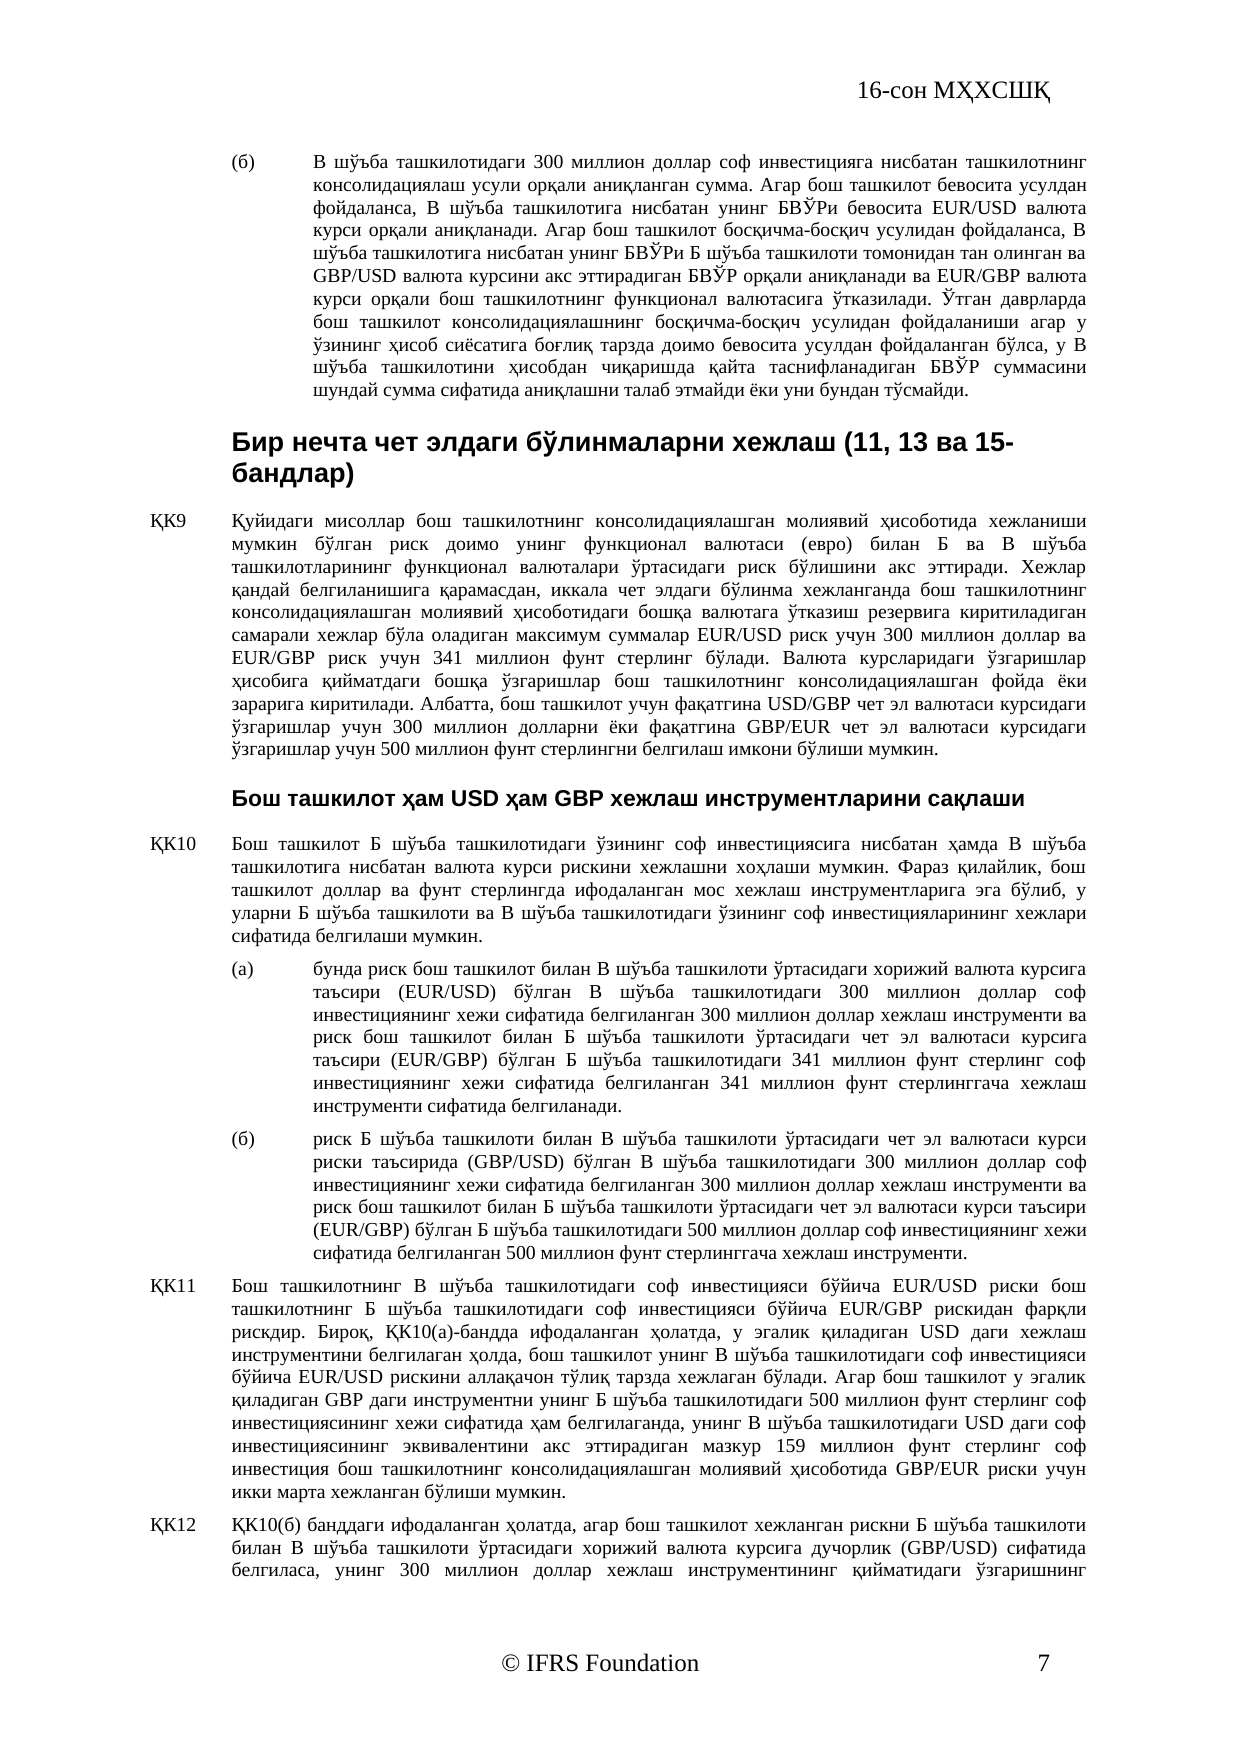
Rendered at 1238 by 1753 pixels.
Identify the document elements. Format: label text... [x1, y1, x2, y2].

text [150, 1513, 1087, 1581]
text ҚК11 Бош ташкилотнинг В шўъба ташкилотидаги соф инвестицияси бўйича EUR/USD риски бош ташкилотнинг Б шўъба ташкилотидаги соф инвестицияси бўйича EUR/GBP рискидан фарқли рискдир. Бироқ, ҚК10(a)-бандда ифодаланган ҳолатда, у эгалик қиладиган USD даги хежлаш инструментини белгилаган ҳолда, бош ташкилот унинг В шўъба ташкилотидаги соф инвестицияси бўйича EUR/USD рискини аллақачон тўлиқ тарзда хежлаган бўлади. Агар бош ташкилот у эгалик қиладиган GBP даги инструментни унинг Б шўъба ташкилотидаги 500 миллион фунт стерлинг соф инвестициясининг хежи сифатида ҳам белгилаганда, унинг В шўъба ташкилотидаги USD даги соф инвестициясининг эквивалентини акс эттирадиган мазкур 159 миллион фунт стерлинг соф инвестиция бош ташкилотнинг консолидациялашган молиявий ҳисоботида GBP/EUR риски учун икки марта хежланган бўлиши мумкин. [150, 1274, 1087, 1502]
text ҚК10 Бош ташкилот Б шўъба ташкилотидаги ўзининг соф инвестициясига нисбатан ҳамда В шўъба ташкилотига нисбатан валюта курси рискини хежлашни хоҳлаши мумкин. Фараз қилайлик, бош ташкилот доллар ва фунт стерлингда ифодаланган мос хежлаш инструментларига эга бўлиб, у уларни Б шўъба ташкилоти ва В шўъба ташкилотидаги ўзининг соф инвестицияларининг хежлари сифатида белгилаши мумкин. [150, 832, 1087, 946]
text Бир нечта чет элдаги бўлинмаларни хежлаш (11, 13 ва 15-бандлар) [231, 426, 1087, 488]
text (a) бунда риск бош ташкилот билан В шўъба ташкилоти ўртасидаги хорижий валюта курсига таъсири (EUR/USD) бўлган В шўъба ташкилотидаги 300 миллион доллар соф инвестициянинг хежи сифатида белгиланган 300 миллион доллар хежлаш инструменти ва риск бош ташкилот билан Б шўъба ташкилоти ўртасидаги чет эл валютаси курсига таъсири (EUR/GBP) бўлган Б шўъба ташкилотидаги 341 миллион фунт стерлинг соф инвестициянинг хежи сифатида белгиланган 341 миллион фунт стерлинггача хежлаш инструменти сифатида белгиланади. [231, 957, 1087, 1117]
text Бош ташкилот ҳам USD ҳам GBP хежлаш инструментларини сақлаши [231, 785, 1087, 812]
text (б) В шўъба ташкилотидаги 300 миллион доллар соф инвестицияга нисбатан ташкилотнинг консолидациялаш усули орқали аниқланган сумма. Агар бош ташкилот бевосита усулдан фойдаланса, В шўъба ташкилотига нисбатан унинг БВЎРи бевосита EUR/USD валюта курси орқали аниқланади. Агар бош ташкилот босқичма-босқич усулидан фойдаланса, В шўъба ташкилотига нисбатан унинг БВЎРи Б шўъба ташкилоти томонидан тан олинган ва GBP/USD валюта курсини акс эттирадиган БВЎР орқали аниқланади ва EUR/GBP валюта курси орқали бош ташкилотнинг функционал валютасига ўтказилади. Ўтган даврларда бош ташкилот консолидациялашнинг босқичма-босқич усулидан фойдаланиши агар у ўзининг ҳисоб сиёсатига боғлиқ тарзда доимо бевосита усулдан фойдаланган бўлса, у В шўъба ташкилотини ҳисобдан чиқаришда қайта таснифланадиган БВЎР суммасини шундай сумма сифатида аниқлашни талаб этмайди ёки уни бундан тўсмайди. [231, 150, 1087, 401]
text ҚК9 Қуйидаги мисоллар бош ташкилотнинг консолидациялашган молиявий ҳисоботида хежланиши мумкин бўлган риск доимо унинг функционал валютаси (евро) билан Б ва В шўъба ташкилотларининг функционал валюталари ўртасидаги риск бўлишини акс эттиради. Хежлар қандай белгиланишига қарамасдан, иккала чет элдаги бўлинма хежланганда бош ташкилотнинг консолидациялашган молиявий ҳисоботидаги бошқа валютага ўтказиш резервига киритиладиган самарали хежлар бўла оладиган максимум суммалар EUR/USD риск учун 300 миллион доллар ва EUR/GBP риск учун 341 миллион фунт стерлинг бўлади. Валюта курсларидаги ўзгаришлар ҳисобига қийматдаги бошқа ўзгаришлар бош ташкилотнинг консолидациялашган фойда ёки зарарига киритилади. Албатта, бош ташкилот учун фақатгина USD/GBP чет эл валютаси курсидаги ўзгаришлар учун 300 миллион долларни ёки фақатгина GBP/EUR чет эл валютаси курсидаги ўзгаришлар учун 500 миллион фунт стерлингни белгилаш имкони бўлиши мумкин. [150, 509, 1087, 760]
text (б) риск Б шўъба ташкилоти билан В шўъба ташкилоти ўртасидаги чет эл валютаси курси риски таъсирида (GBP/USD) бўлган В шўъба ташкилотидаги 300 миллион доллар соф инвестициянинг хежи сифатида белгиланган 300 миллион доллар хежлаш инструменти ва риск бош ташкилот билан Б шўъба ташкилоти ўртасидаги чет эл валютаси курси таъсири (EUR/GBP) бўлган Б шўъба ташкилотидаги 500 миллион доллар соф инвестициянинг хежи сифатида белгиланган 500 миллион фунт стерлинггача хежлаш инструменти. [231, 1127, 1087, 1264]
